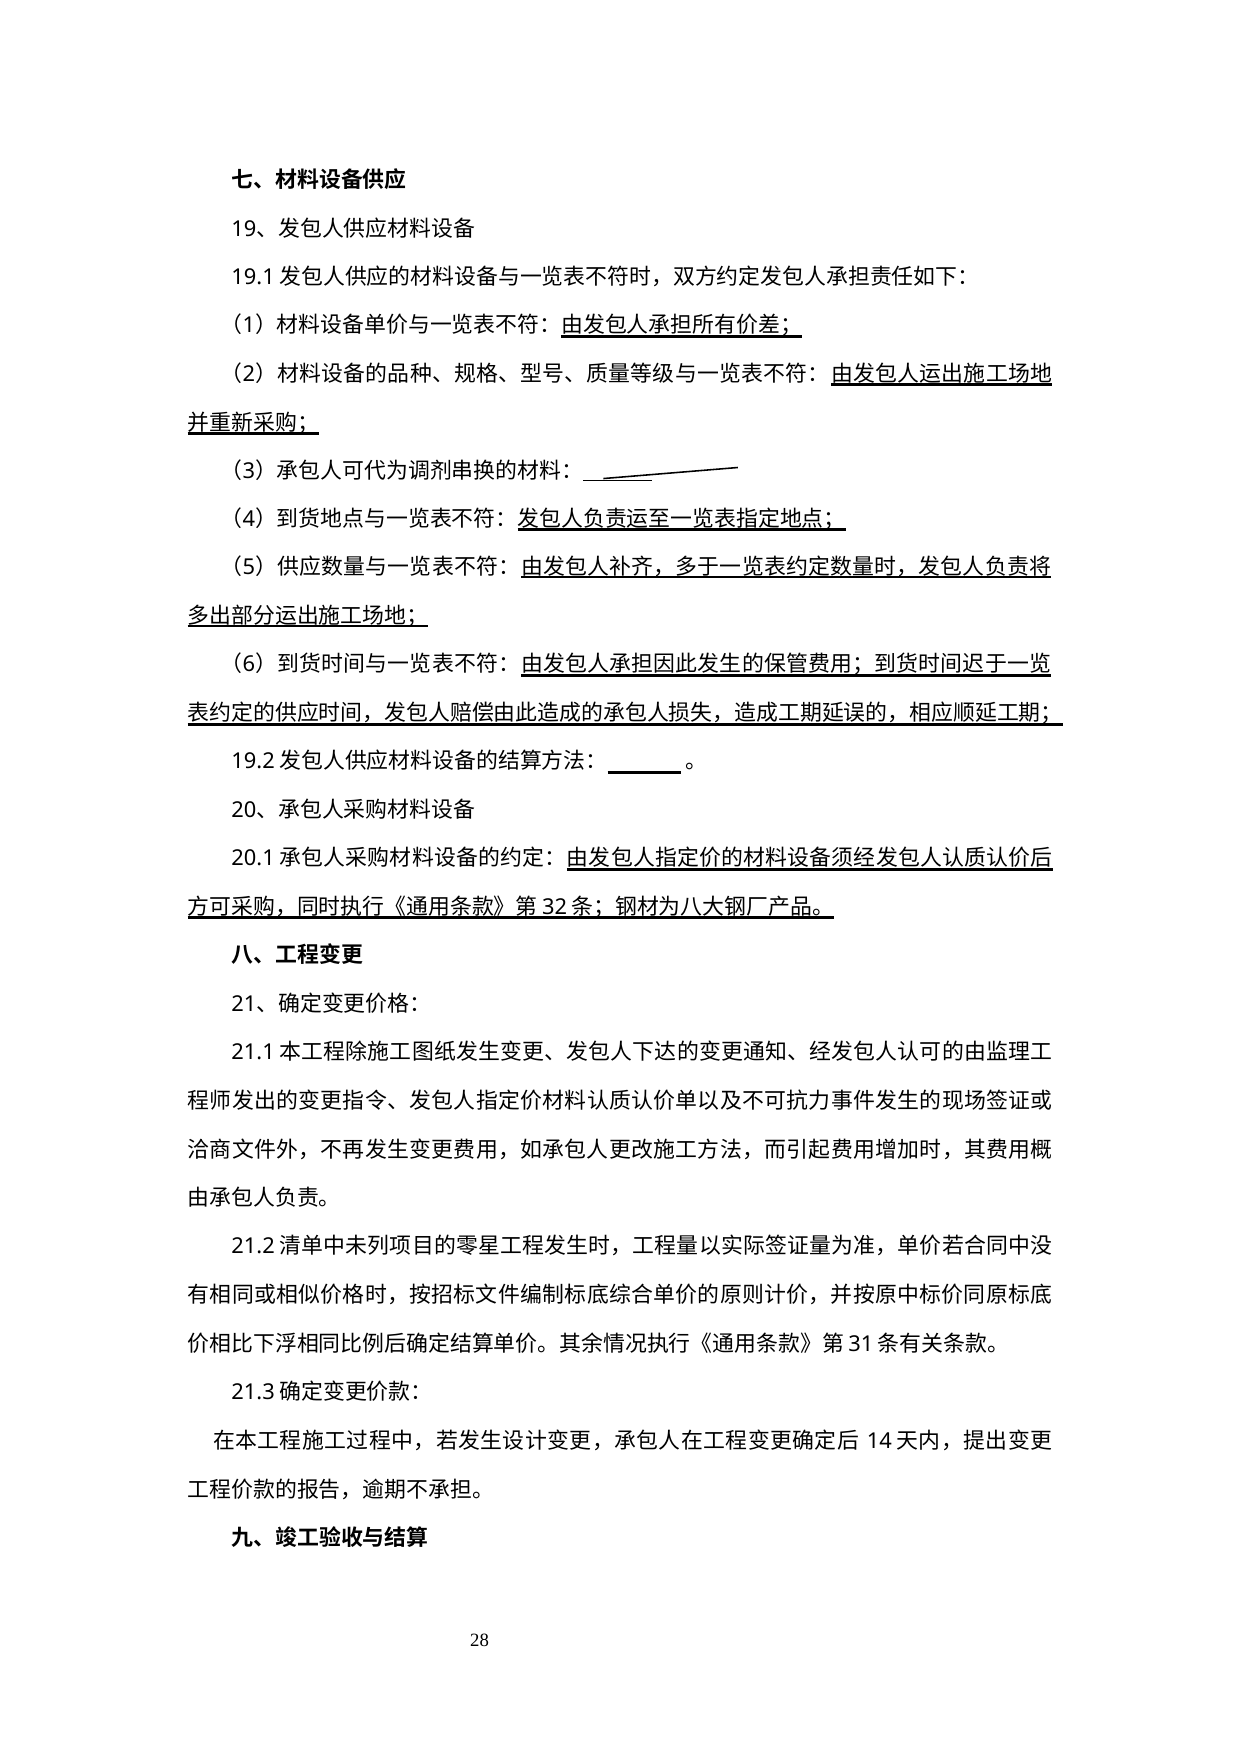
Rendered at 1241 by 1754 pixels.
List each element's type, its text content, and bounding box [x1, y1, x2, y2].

text 在本工程施工过程中，若发生设计变更，承包人在工程变更确定后14天内，提出变更工程价款的报告，逾期不承担。 [187, 1422, 1053, 1504]
text （5）供应数量与一览表不符：由发包人补齐，多于一览表约定数量时，发包人负责将多出部分运出施工场地； [187, 549, 1053, 630]
text 七、材料设备供应 [187, 162, 1053, 194]
text （3）承包人可代为调剂串换的材料： [187, 452, 1053, 485]
text 19、发包人供应材料设备 [187, 210, 1053, 243]
text （2）材料设备的品种、规格、型号、质量等级与一览表不符：由发包人运出施工场地并重新采购； [187, 355, 1053, 437]
text （4）到货地点与一览表不符：发包人负责运至一览表指定地点； [187, 501, 1053, 533]
text 九、竣工验收与结算 [187, 1519, 1053, 1552]
text 21.2清单中未列项目的零星工程发生时，工程量以实际签证量为准，单价若合同中没有相同或相似价格时，按招标文件编制标底综合单价的原则计价，并按原中标价同原标底价相比下浮相同比例后确定结算单价。其余情况执行《通用条款》第31条有关条款。 [187, 1228, 1053, 1358]
text 20.1承包人采购材料设备的约定：由发包人指定价的材料设备须经发包人认质认价后方可采购，同时执行《通用条款》第32条；钢材为八大钢厂产品。 [187, 840, 1053, 921]
text 21、确定变更价格： [187, 985, 1053, 1018]
text 21.1本工程除施工图纸发生变更、发包人下达的变更通知、经发包人认可的由监理工程师发出的变更指令、发包人指定价材料认质认价单以及不可抗力事件发生的现场签证或洽商文件外，不再发生变更费用，如承包人更改施工方法，而引起费用增加时，其费用概由承包人负责。 [187, 1034, 1053, 1212]
text （6）到货时间与一览表不符：由发包人承担因此发生的保管费用；到货时间迟于一览表约定的供应时间，发包人赔偿由此造成的承包人损失，造成工期延误的，相应顺延工期； [187, 646, 1053, 723]
text 19.1发包人供应的材料设备与一览表不符时，双方约定发包人承担责任如下： [187, 259, 1053, 291]
text （1）材料设备单价与一览表不符：由发包人承担所有价差； [187, 307, 1053, 339]
text 19.2发包人供应材料设备的结算方法： 。 [187, 743, 1053, 776]
text 21.3确定变更价款： [187, 1374, 1053, 1407]
text 20、承包人采购材料设备 [187, 792, 1053, 824]
text 八、工程变更 [187, 937, 1053, 969]
